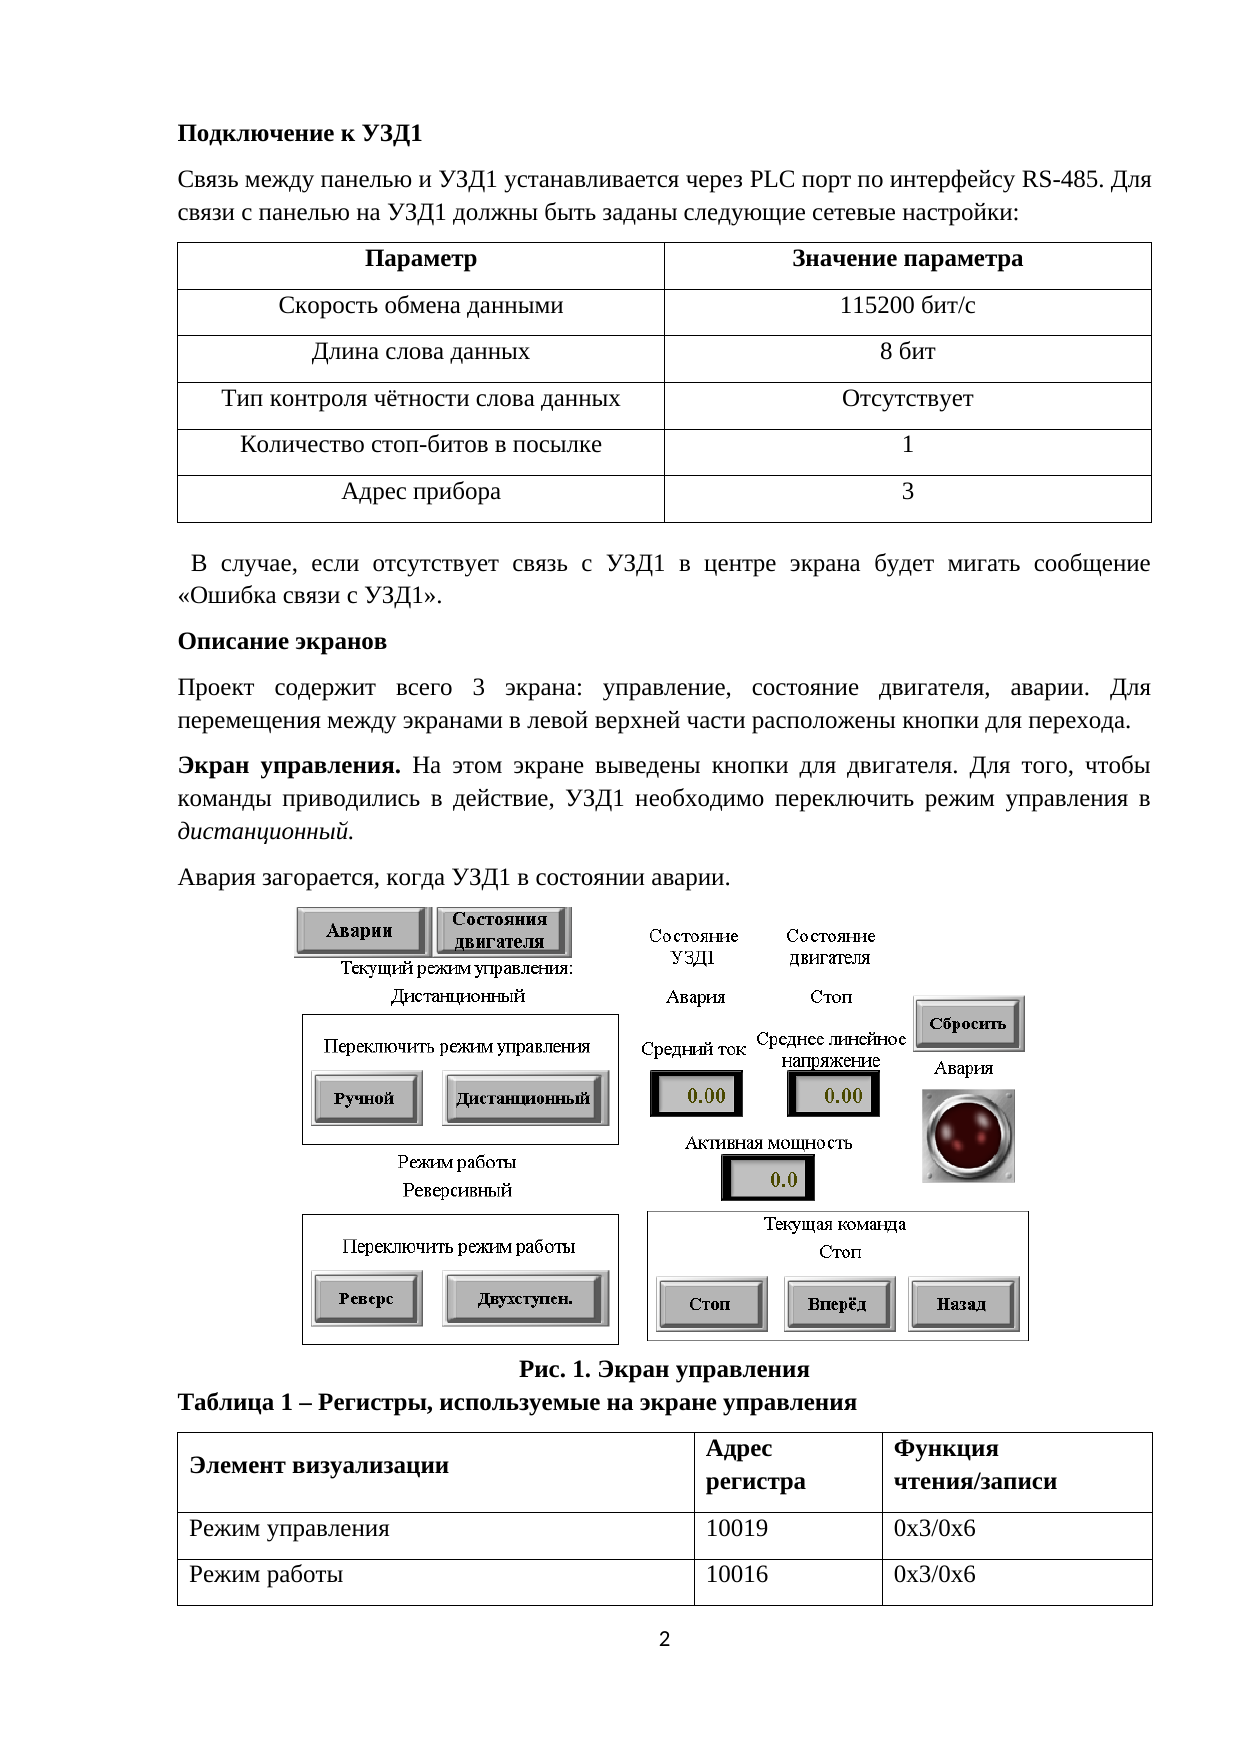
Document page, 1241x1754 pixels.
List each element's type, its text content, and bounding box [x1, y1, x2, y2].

text Рис. 1. Экран управления [177, 1354, 1152, 1382]
table_cell Тип контроля чётности слова данных [178, 383, 664, 428]
table_cell 1 [665, 430, 1151, 475]
table_cell 8 бит [665, 336, 1151, 382]
table_cell Скорость обмена данными [178, 290, 664, 335]
table_header Значение параметра [665, 243, 1151, 289]
table_header Функция чтения/записи [883, 1433, 1152, 1512]
table_cell Длина слова данных [178, 336, 664, 382]
text Описание экранов [177, 626, 1152, 655]
table_cell Режим управления [178, 1513, 694, 1558]
table_cell 3 [665, 476, 1151, 522]
text Проект содержит всего 3 экрана: управление, состояние двигателя, аварии. Для перемещения между экранами в левой верхней части расположены кнопки для перехода. [177, 672, 1152, 733]
text Авария загорается, когда УЗД1 в состоянии аварии. [177, 862, 1152, 891]
table_cell Отсутствует [665, 383, 1151, 428]
picture [294, 907, 1035, 1350]
text Связь между панелью и УЗД1 устанавливается через PLC порт по интерфейсу RS-485. Для связи с панелью на УЗД1 должны быть заданы следующие сетевые настройки: [177, 164, 1152, 225]
text Подключение к УЗД1 [177, 118, 1152, 147]
text Таблица 1 – Регистры, используемые на экране управления [177, 1387, 1152, 1416]
table_cell Режим работы [178, 1560, 694, 1605]
table_cell 10019 [695, 1513, 882, 1558]
text В случае, если отсутствует связь с УЗД1 в центре экрана будет мигать сообщение «Ошибка связи с УЗД1». [177, 548, 1152, 609]
table_cell 115200 бит/с [665, 290, 1151, 335]
text Экран управления. На этом экране выведены кнопки для двигателя. Для того, чтобы команды приводились в действие, УЗД1 необходимо переключить режим управления в дистанционный. [177, 750, 1152, 845]
table_cell 0x3/0x6 [883, 1560, 1152, 1605]
table_cell 10016 [695, 1560, 882, 1605]
table_header Адрес регистра [695, 1433, 882, 1512]
table_cell Адрес прибора [178, 476, 664, 522]
table_cell 0x3/0x6 [883, 1513, 1152, 1558]
table_cell Количество стоп-битов в посылке [178, 430, 664, 475]
table_header Параметр [178, 243, 664, 289]
table_header Элемент визуализации [178, 1433, 694, 1512]
